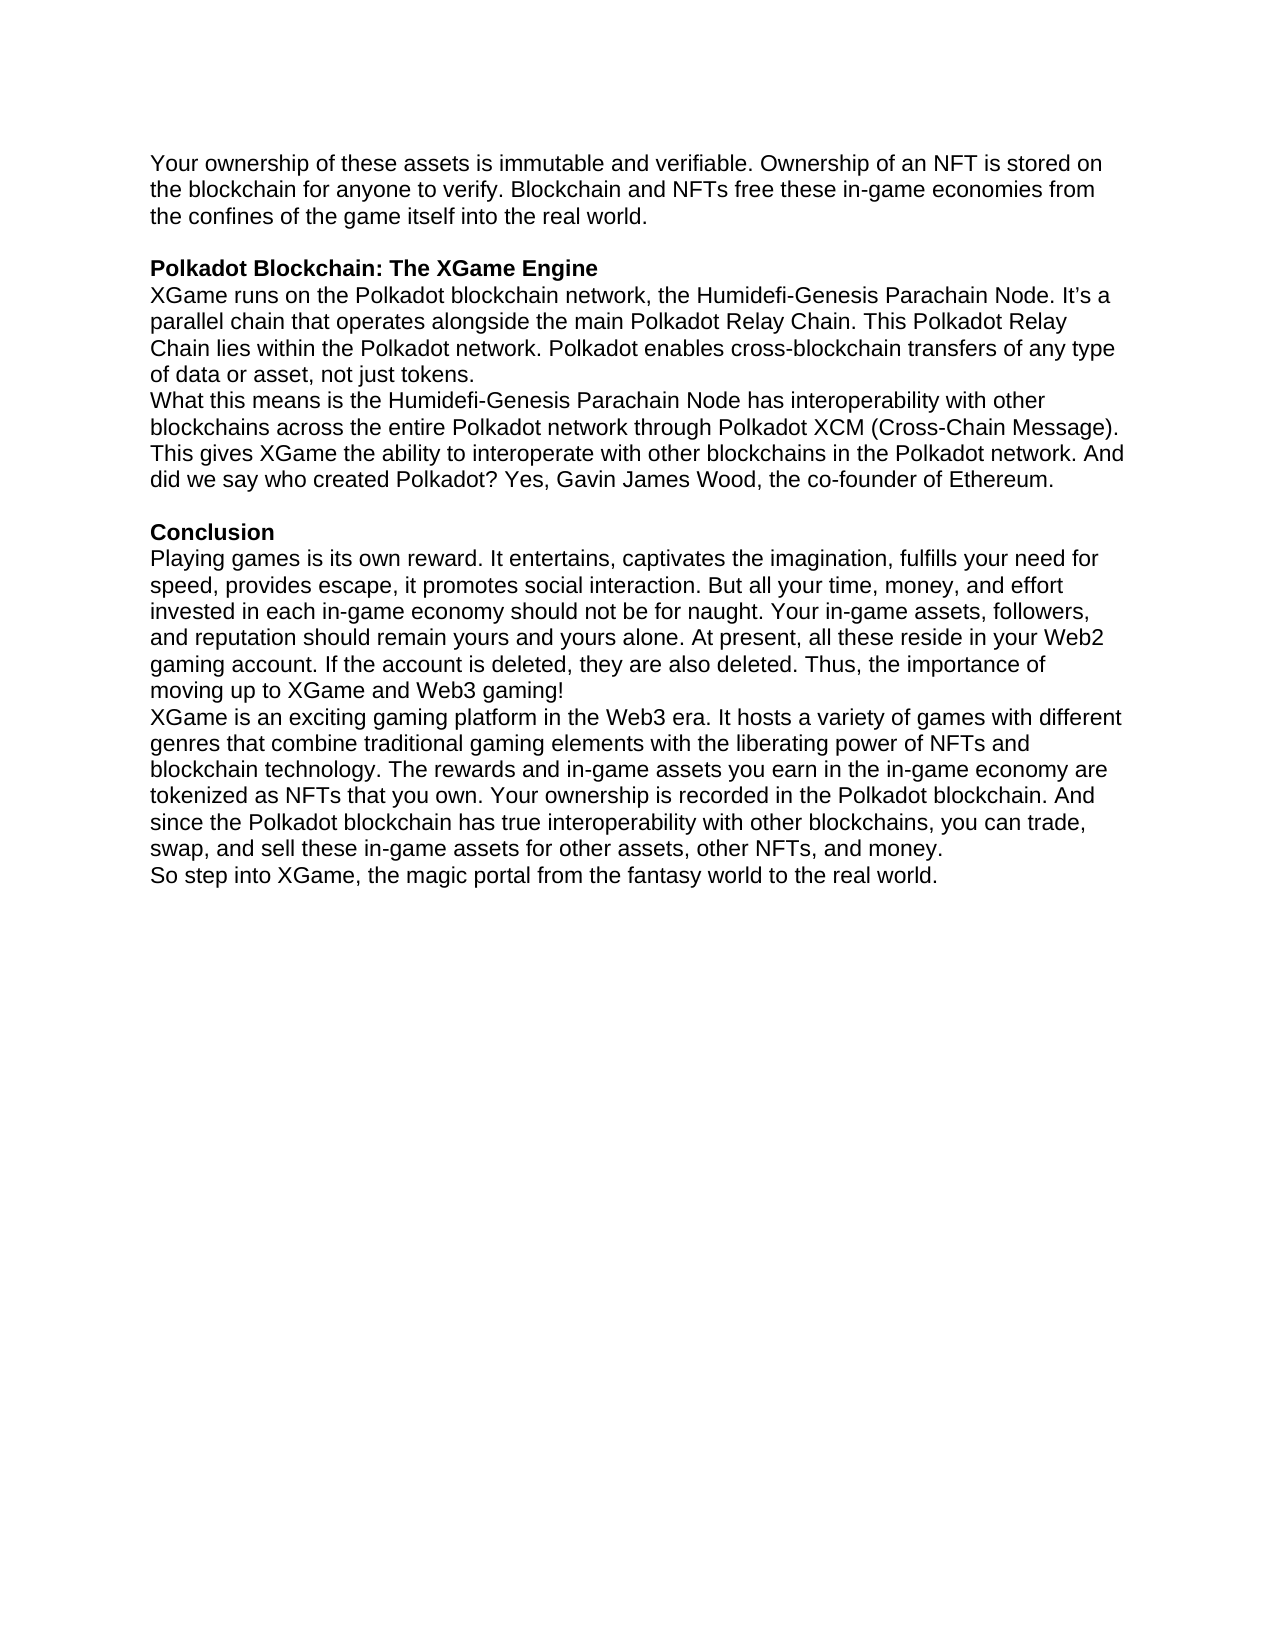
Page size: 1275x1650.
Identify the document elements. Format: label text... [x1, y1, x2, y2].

text Conclusion [150, 519, 1125, 545]
text So step into XGame, the magic portal from the fantasy world to the real world. [150, 862, 1125, 888]
text What this means is the Humidefi-Genesis Parachain Node has interoperability with other blockchains across the entire Polkadot network through Polkadot XCM (Cross-Chain Message). This gives XGame the ability to interoperate with other blockchains in the Polkadot network. And did we say who created Polkadot? Yes, Gavin James Wood, the co-founder of Ethereum. [150, 387, 1125, 493]
text Playing games is its own reward. It entertains, captivates the imagination, fulfills your need for speed, provides escape, it promotes social interaction. But all your time, money, and effort invested in each in-game economy should not be for naught. Your in-game assets, followers, and reputation should remain yours and yours alone. At present, all these reside in your Web2 gaming account. If the account is deleted, they are also deleted. Thus, the importance of moving up to XGame and Web3 gaming! [150, 545, 1125, 703]
text Polkadot Blockchain: The XGame Engine [150, 255, 1125, 282]
text XGame is an exciting gaming platform in the Web3 era. It hosts a variety of games with different genres that combine traditional gaming elements with the liberating power of NFTs and blockchain technology. The rewards and in-game assets you earn in the in-game economy are tokenized as NFTs that you own. Your ownership is recorded in the Polkadot blockchain. And since the Polkadot blockchain has true interoperability with other blockchains, you can trade, swap, and sell these in-game assets for other assets, other NFTs, and money. [150, 703, 1125, 862]
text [150, 150, 1125, 229]
text XGame runs on the Polkadot blockchain network, the Humidefi-Genesis Parachain Node. It’s a parallel chain that operates alongside the main Polkadot Relay Chain. This Polkadot Relay Chain lies within the Polkadot network. Polkadot enables cross-blockchain transfers of any type of data or asset, not just tokens. [150, 282, 1125, 387]
